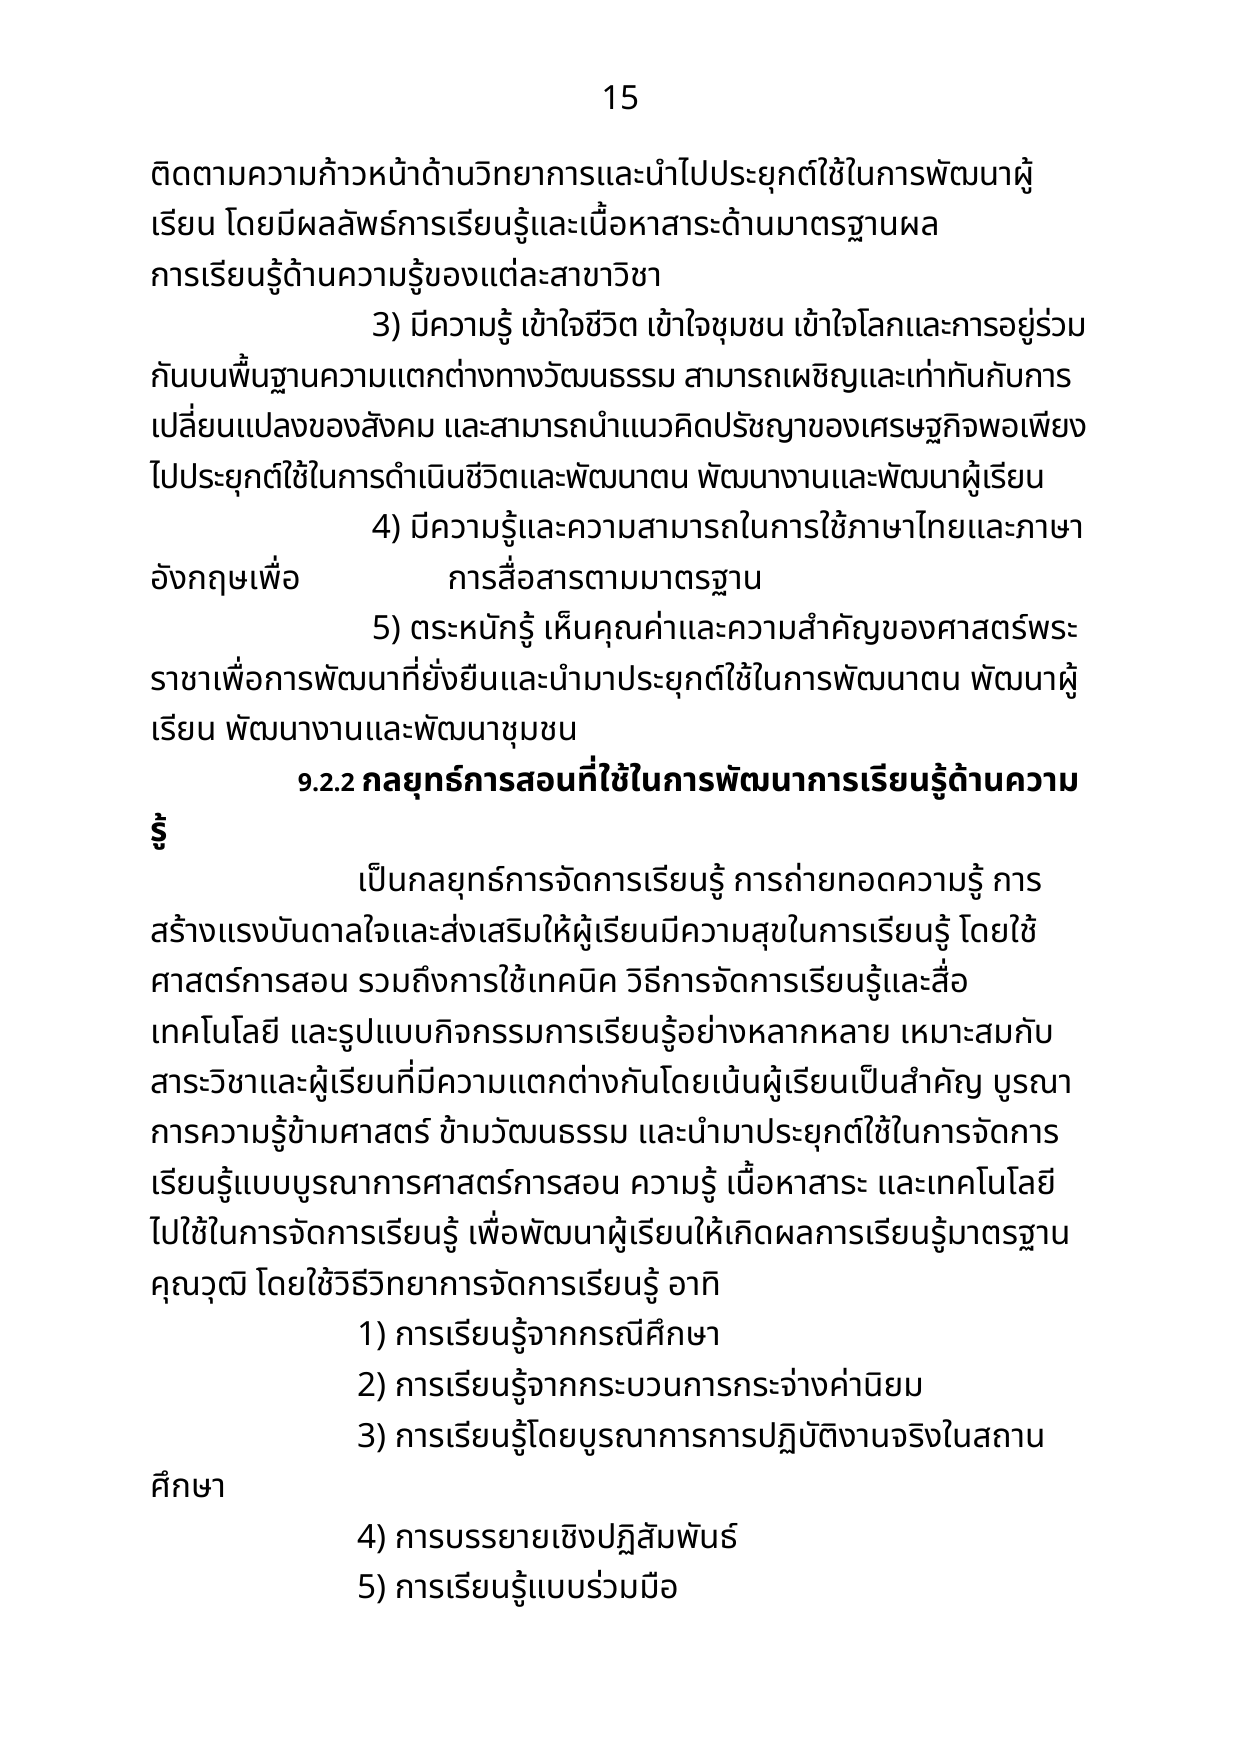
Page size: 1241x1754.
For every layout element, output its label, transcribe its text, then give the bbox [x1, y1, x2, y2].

text เป็นกลยุทธ์การจัดการเรียนรู้ การถ่ายทอดความรู้ การสร้างแรงบันดาลใจและส่งเสริมให้ผู้เรียนมีความสุขในการเรียนรู้ โดยใช้ศาสตร์การสอน รวมถึงการใช้เทคนิค วิธีการจัดการเรียนรู้และสื่อเทคโนโลยี และรูปแบบกิจกรรมการเรียนรู้อย่างหลากหลาย เหมาะสมกับสาระวิชาและผู้เรียนที่มีความแตกต่างกันโดยเน้นผู้เรียนเป็นสำคัญ บูรณาการความรู้ข้ามศาสตร์ ข้ามวัฒนธรรม และนำมาประยุกต์ใช้ในการจัดการเรียนรู้แบบบูรณาการศาสตร์การสอน ความรู้ เนื้อหาสาระ และเทคโนโลยี ไปใช้ในการจัดการเรียนรู้ เพื่อพัฒนาผู้เรียนให้เกิดผลการเรียนรู้มาตรฐานคุณวุฒิ โดยใช้วิธีวิทยาการจัดการเรียนรู้ อาทิ [150, 856, 1090, 1310]
text 5) การเรียนรู้แบบร่วมมือ [150, 1563, 1090, 1614]
text 3) การเรียนรู้โดยบูรณาการการปฏิบัติงานจริงในสถานศึกษา [150, 1411, 1090, 1512]
text 2) การเรียนรู้จากกระบวนการกระจ่างค่านิยม [150, 1361, 1090, 1411]
text 9.2.2 กลยุทธ์การสอนที่ใช้ในการพัฒนาการเรียนรู้ด้านความรู้ [150, 756, 1090, 856]
list 4) มีความรู้และความสามารถในการใช้ภาษาไทยและภาษาอังกฤษเพื่อ การสื่อสารตามมาตรฐาน [150, 503, 1090, 604]
list 5) ตระหนักรู้ เห็นคุณค่าและความสำคัญของศาสตร์พระราชาเพื่อการพัฒนาที่ยั่งยืนและนำมาประยุกต์ใช้ในการพัฒนาตน พัฒนาผู้เรียน พัฒนางานและพัฒนาชุมชน [150, 604, 1090, 756]
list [150, 150, 1090, 301]
text 4) การบรรยายเชิงปฏิสัมพันธ์ [150, 1512, 1090, 1563]
text 1) การเรียนรู้จากกรณีศึกษา [150, 1310, 1090, 1361]
list 3) มีความรู้ เข้าใจชีวิต เข้าใจชุมชน เข้าใจโลกและการอยู่ร่วมกันบนพื้นฐานความแตกต่างทางวัฒนธรรม สามารถเผชิญและเท่าทันกับการเปลี่ยนแปลงของสังคม และสามารถนำแนวคิดปรัชญาของเศรษฐกิจพอเพียงไปประยุกต์ใช้ในการดำเนินชีวิตและพัฒนาตน พัฒนางานและพัฒนาผู้เรียน [150, 301, 1090, 503]
